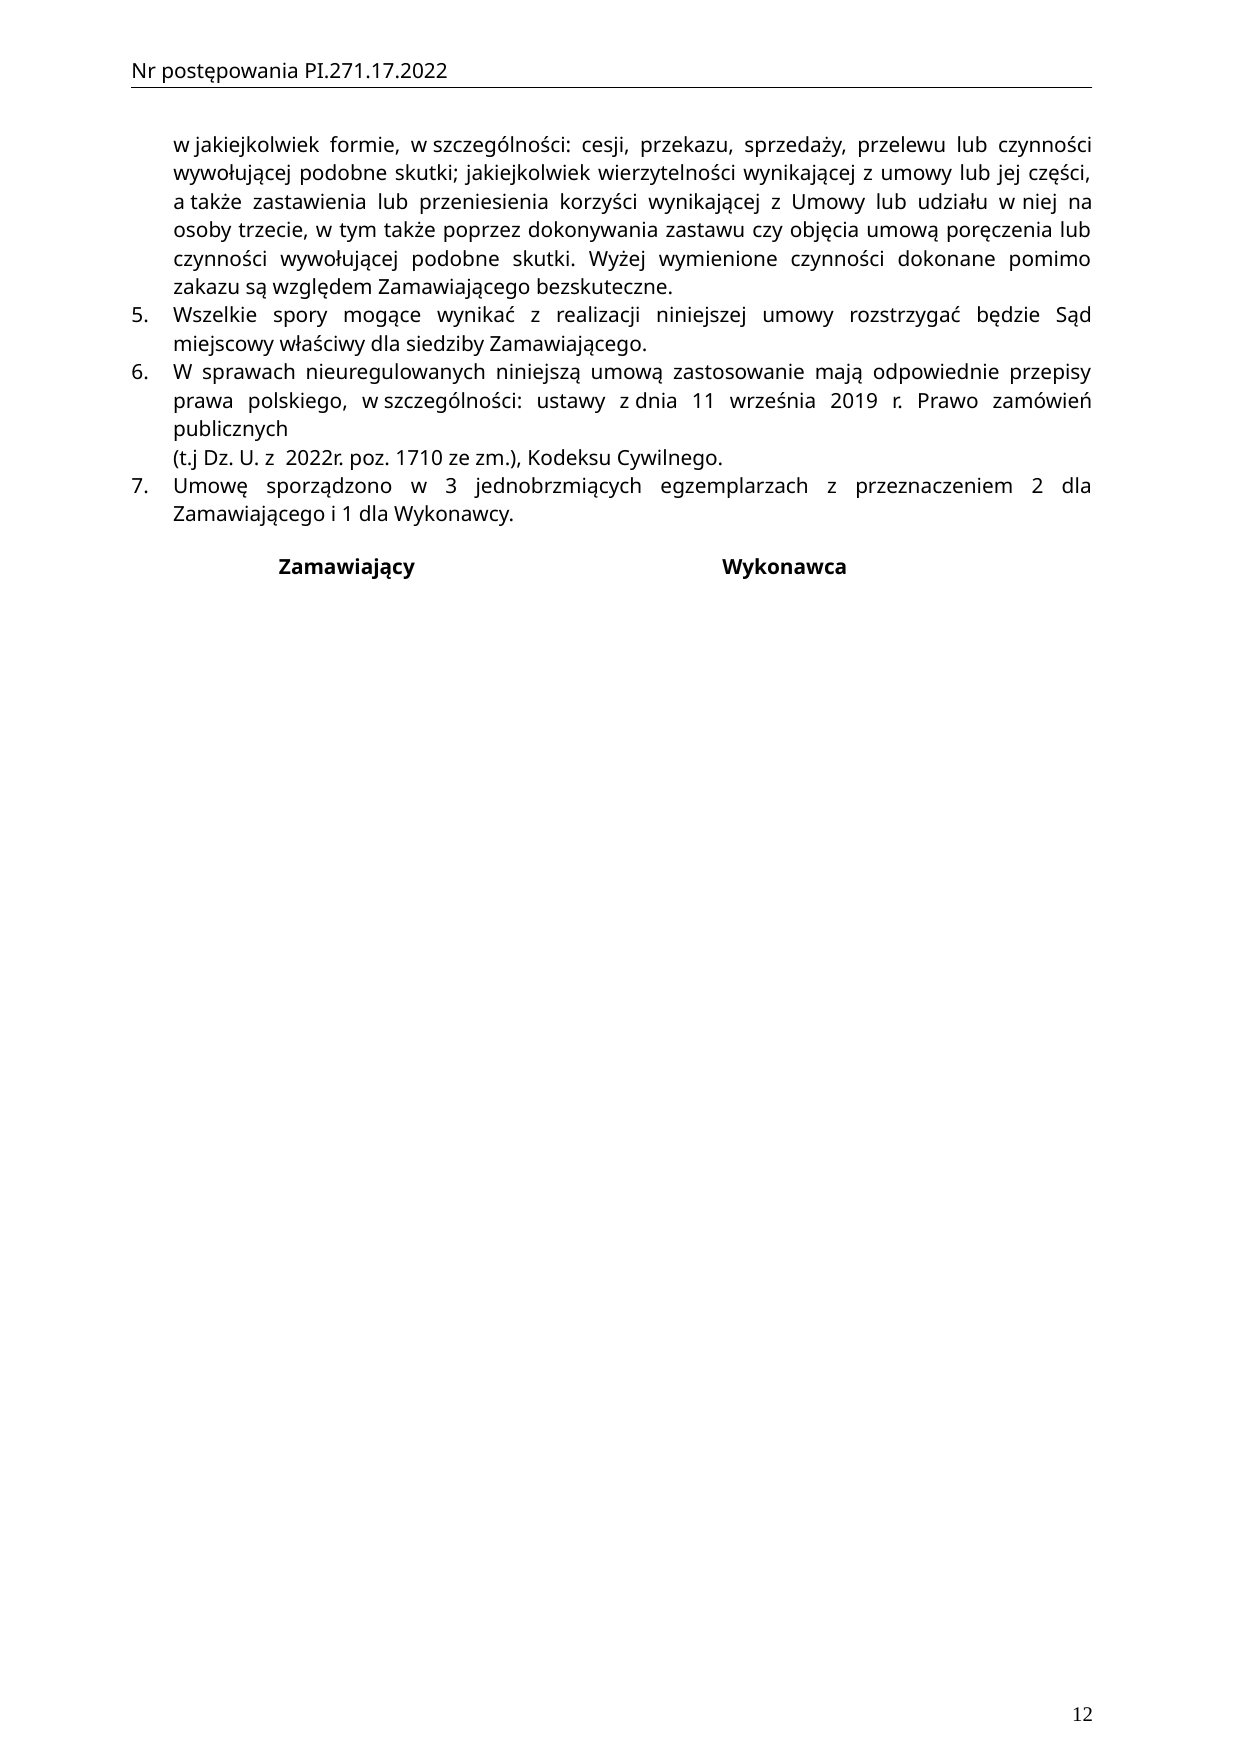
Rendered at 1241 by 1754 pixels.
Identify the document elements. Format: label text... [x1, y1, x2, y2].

text Zamawiający Wykonawca [205, 552, 1092, 581]
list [131, 130, 1092, 301]
list W sprawach nieuregulowanych niniejszą umową zastosowanie mają odpowiednie przepisy prawa polskiego, w szczególności: ustawy z dnia 11 września 2019 r. Prawo zamówień publicznych (t.j Dz. U. z 2022r. poz. 1710 ze zm.), Kodeksu Cywilnego. [131, 357, 1092, 471]
list Umowę sporządzono w 3 jednobrzmiących egzemplarzach z przeznaczeniem 2 dla Zamawiającego i 1 dla Wykonawcy. [131, 471, 1092, 528]
list Wszelkie spory mogące wynikać z realizacji niniejszej umowy rozstrzygać będzie Sąd miejscowy właściwy dla siedziby Zamawiającego. [131, 301, 1092, 357]
